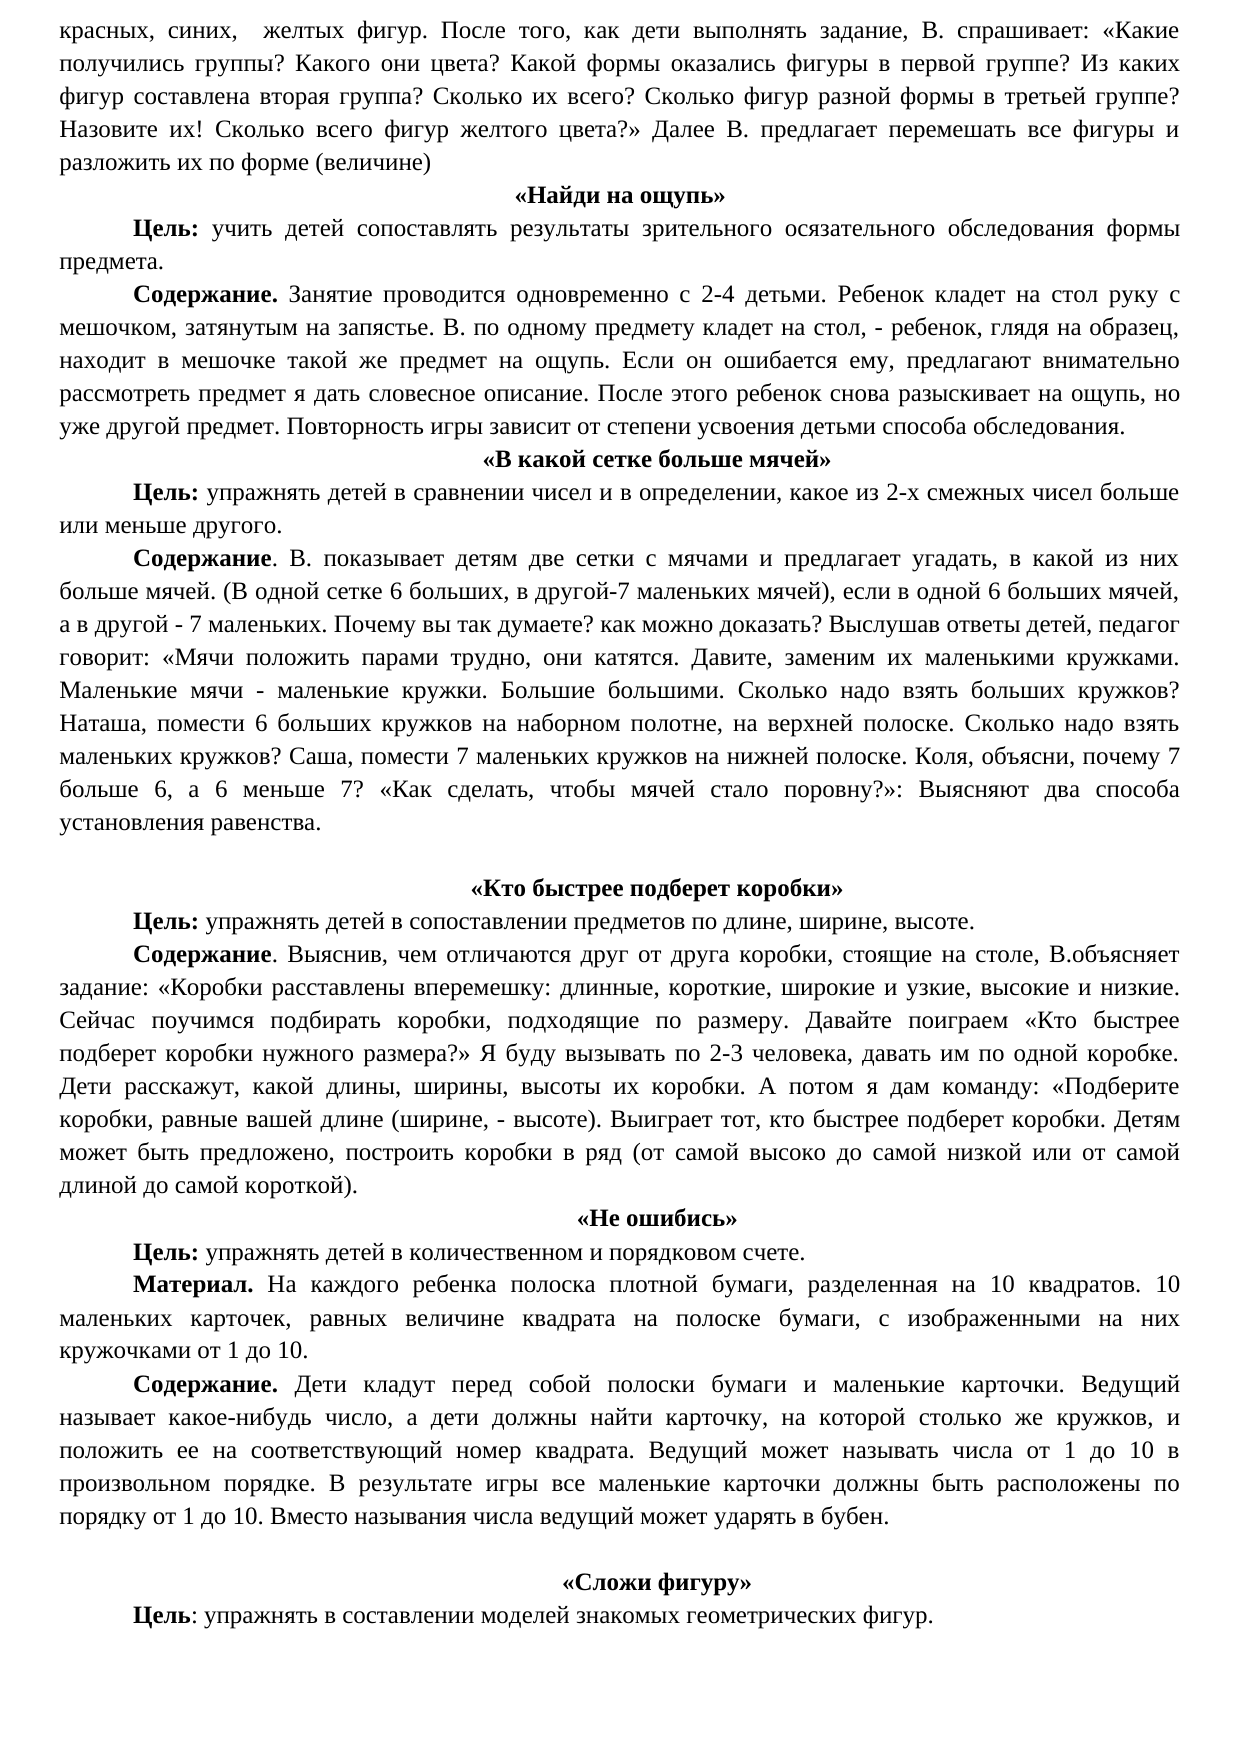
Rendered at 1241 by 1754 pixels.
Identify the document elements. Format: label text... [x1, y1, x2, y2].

text Цель: упражнять детей в сопоставлении предметов по длине, ширине, высоте. [59, 906, 1181, 935]
text Содержание. Занятие проводится одновременно с 2-4 детьми. Ребенок кладет на стол руку с мешочком, затянутым на запястье. В. по одному предмету кладет на стол, - ребенок, глядя на образец, находит в мешочке такой же предмет на ощупь. Если он ошибается ему, предлагают внимательно рассмотреть предмет я дать словесное описание. После этого ребенок снова разыскивает на ощупь, но уже другой предмет. Повторность игры зависит от степени усвоения детьми способа обследования. [59, 279, 1181, 440]
text Материал. На каждого ребенка полоска плотной бумаги, разделенная на 10 квадратов. 10 маленьких карточек, равных величине квадрата на полоске бумаги, с изображенными на них кружочками от 1 до 10. [59, 1269, 1181, 1364]
text Цель: учить детей сопоставлять результаты зрительного осязательного обследования формы предмета. [59, 213, 1181, 275]
text «Найди на ощупь» [59, 180, 1181, 209]
text «Сложи фигуру» [59, 1567, 1181, 1596]
text Содержание. В. показывает детям две сетки с мячами и предлагает угадать, в какой из них больше мячей. (В одной сетке 6 больших, в другой-7 маленьких мячей), если в одной 6 больших мячей, а в другой - 7 маленьких. Почему вы так думаете? как можно доказать? Выслушав ответы детей, педагог говорит: «Мячи положить парами трудно, они катятся. Давите, заменим их маленькими кружками. Маленькие мячи - маленькие кружки. Большие большими. Сколько надо взять больших кружков? Наташа, помести 6 больших кружков на наборном полотне, на верхней полоске. Сколько надо взять маленьких кружков? Саша, помести 7 маленьких кружков на нижней полоске. Коля, объясни, почему 7 больше 6, a 6 меньше 7? «Как сделать, чтобы мячей стало поровну?»: Выясняют два способа установления равенства. [59, 543, 1181, 836]
text «Кто быстрее подберет коробки» [59, 873, 1181, 902]
text Содержание. Выяснив, чем отличаются друг от друга коробки, стоящие на столе, В.объясняет задание: «Коробки расставлены вперемешку: длинные, короткие, широкие и узкие, высокие и низкие. Сейчас поучимся подбирать коробки, подходящие по размеру. Давайте поиграем «Кто быстрее подберет коробки нужного размера?» Я буду вызывать по 2-3 человека, давать им по одной коробке. Дети расскажут, какой длины, ширины, высоты их коробки. А потом я дам команду: «Подберите коробки, равные вашей длине (ширине, - высоте). Выиграет тот, кто быстрее подберет коробки. Детям может быть предложено, построить коробки в ряд (от самой высоко до самой низкой или от самой длиной до самой короткой). [59, 939, 1181, 1199]
text Содержание. Дети кладут перед собой полоски бумаги и маленькие карточки. Ведущий называет какое-нибудь число, а дети должны найти карточку, на которой столько же кружков, и положить ее на соответствующий номер квадрата. Ведущий может называть числа от 1 до 10 в произвольном порядке. В результате игры все маленькие карточки должны быть расположены по порядку от 1 до 10. Вместо называния числа ведущий может ударять в бубен. [59, 1369, 1181, 1529]
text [59, 15, 1181, 176]
text Цель: упражнять детей в сравнении чисел и в определении, какое из 2-х смежных чисел больше или меньше другого. [59, 477, 1181, 539]
text «Не ошибись» [59, 1203, 1181, 1232]
text Цель: упражнять в составлении моделей знакомых геометрических фигур. [59, 1600, 1181, 1628]
text «В какой сетке больше мячей» [59, 444, 1181, 473]
text Цель: упражнять детей в количественном и порядковом счете. [59, 1237, 1181, 1265]
